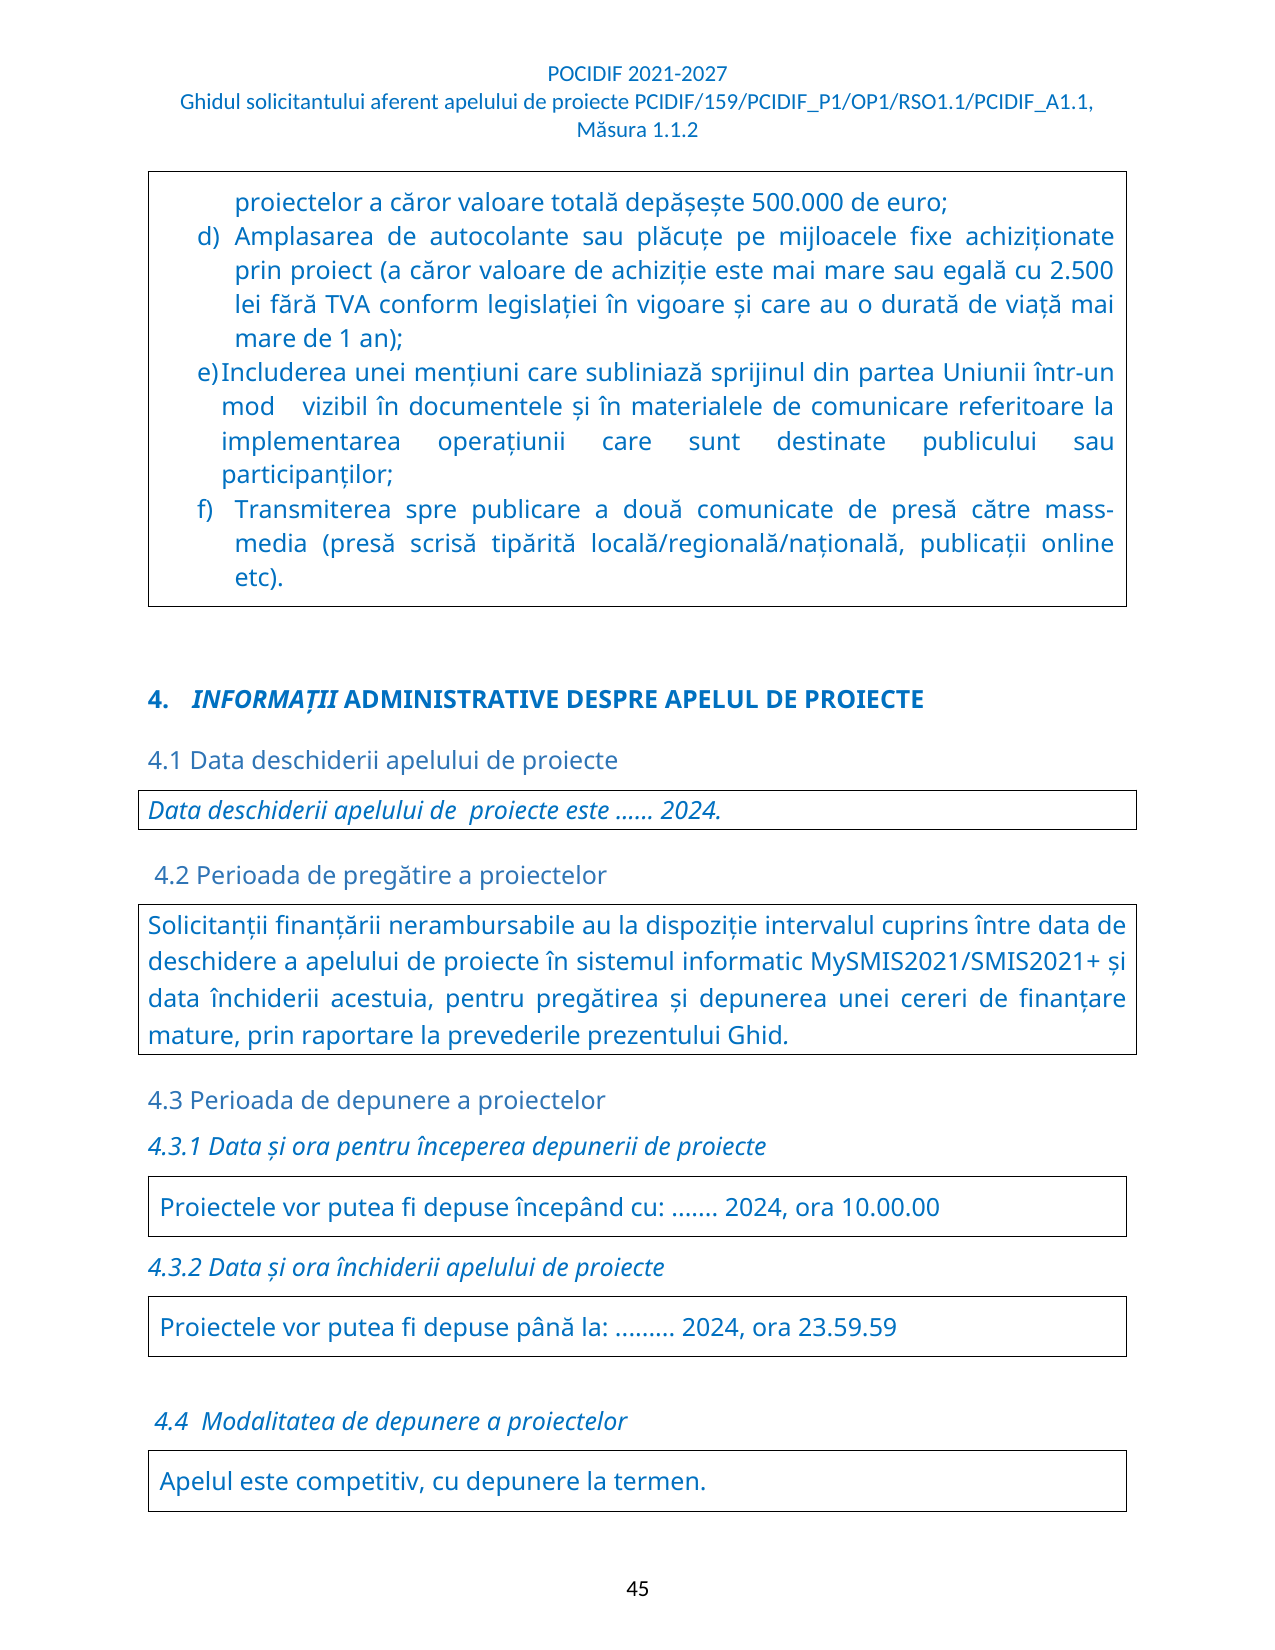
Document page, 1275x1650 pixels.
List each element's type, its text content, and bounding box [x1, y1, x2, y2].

text 4.3.1 Data și ora pentru începerea depunerii de proiecte [148, 1129, 1127, 1163]
text Solicitanții finanțării nerambursabile au la dispoziție intervalul cuprins între data de deschidere a apelului de proiecte în sistemul informatic MySMIS2021/SMIS2021+ și data închiderii acestuia, pentru pregătirea și depunerea unei cereri de finanțare mature, prin raportare la prevederile prezentului Ghid. [139, 905, 1136, 1054]
subtitle INFORMAȚII ADMINISTRATIVE DESPRE APELUL DE PROIECTE [148, 681, 1127, 715]
text 4.3.2 Data și ora închiderii apelului de proiecte [148, 1249, 1127, 1283]
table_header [149, 172, 1126, 606]
text 4.4 Modalitatea de depunere a proiectelor [148, 1404, 1127, 1438]
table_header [149, 1451, 1126, 1511]
table_header Proiectele vor putea fi depuse începând cu: ....... 2024, ora 10.00.00 [149, 1177, 1126, 1236]
text Data deschiderii apelului de proiecte este ...... 2024. [139, 791, 1136, 829]
subtitle 4.3 Perioada de depunere a proiectelor [148, 1082, 1127, 1117]
subtitle 4.2 Perioada de pregătire a proiectelor [148, 858, 1127, 892]
table_header Proiectele vor putea fi depuse până la: ......... 2024, ora 23.59.59 [149, 1297, 1126, 1356]
subtitle 4.1 Data deschiderii apelului de proiecte [148, 743, 1127, 777]
